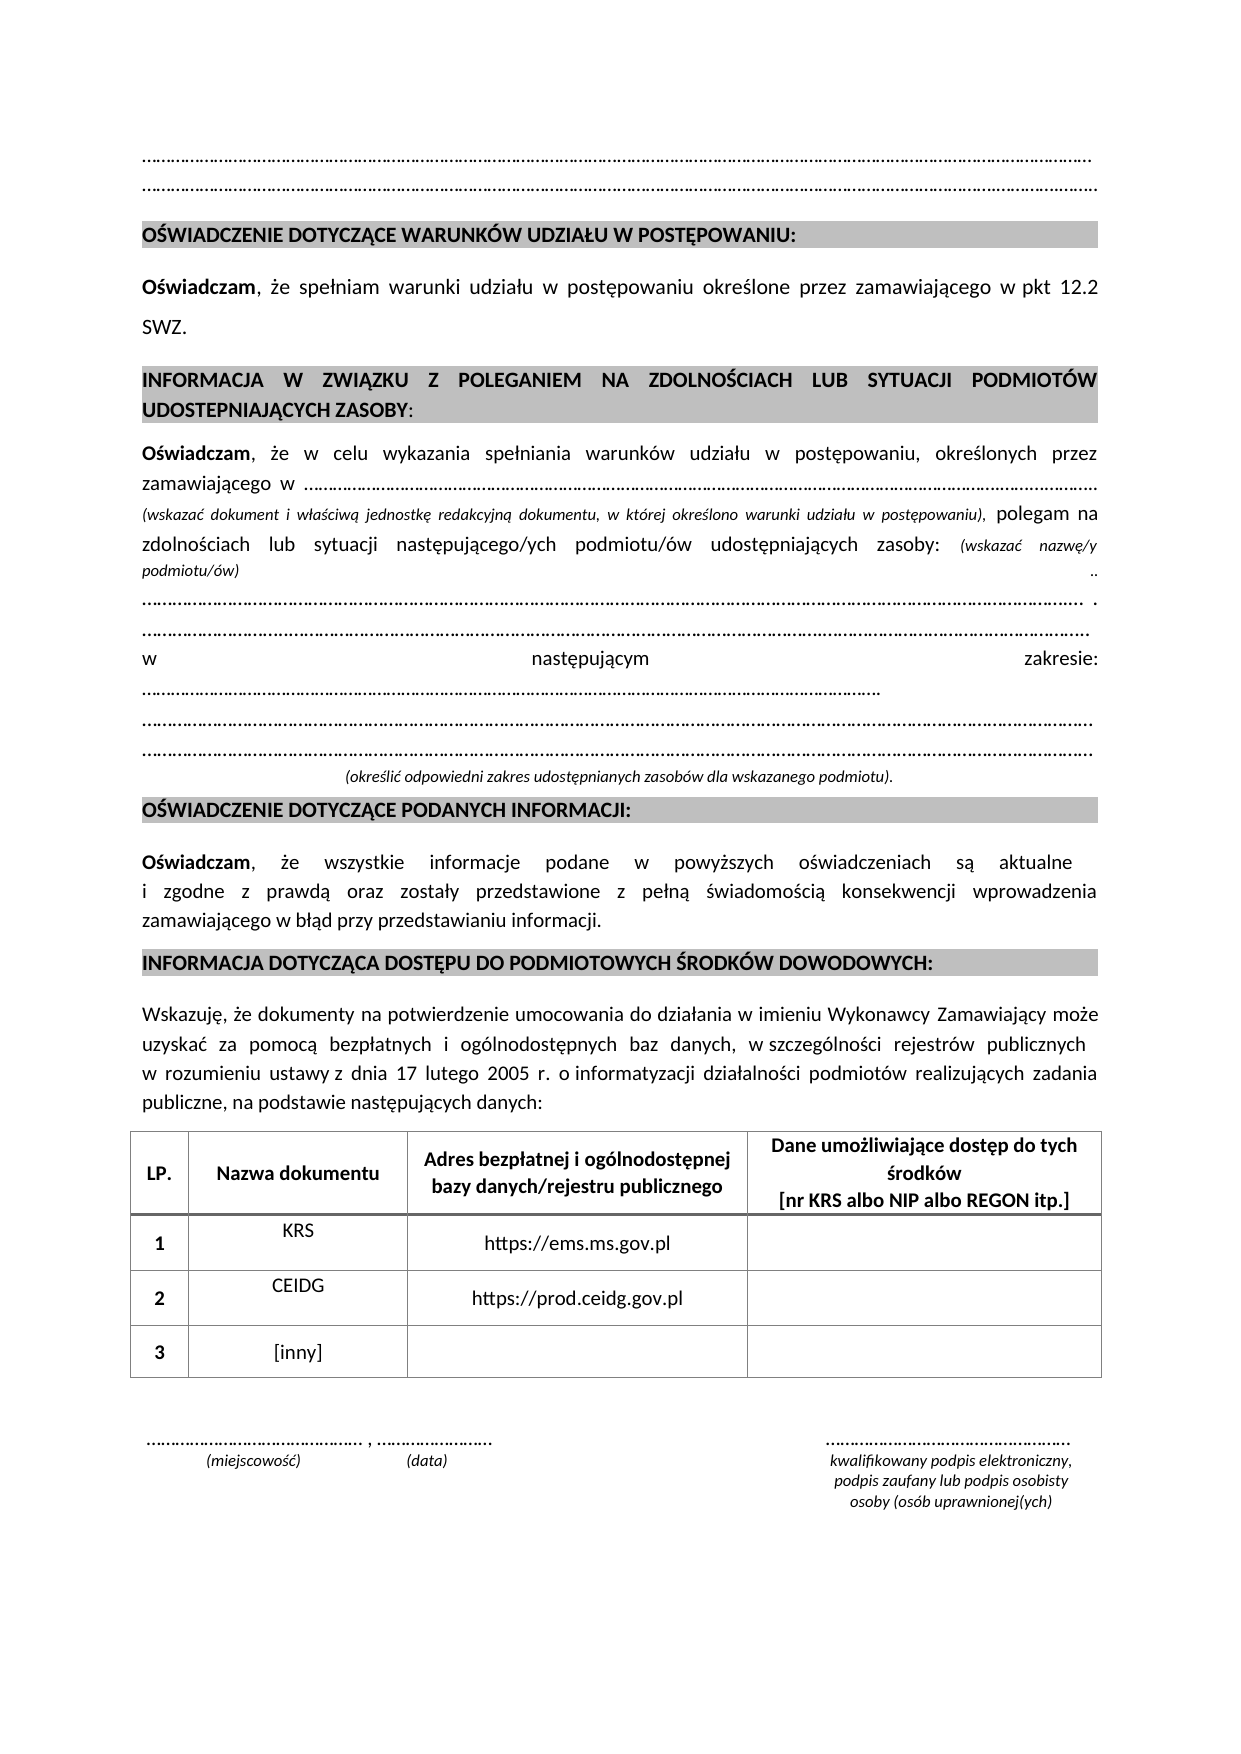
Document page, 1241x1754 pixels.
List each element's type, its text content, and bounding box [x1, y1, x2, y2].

table_header Adres bezpłatnej i ogólnodostępnej bazy danych/rejestru publicznego [408, 1132, 747, 1212]
table_header Nazwa dokumentu [189, 1132, 407, 1212]
table_header Dane umożliwiające dostęp do tych środków [nr KRS albo NIP albo REGON itp.] [748, 1132, 1101, 1212]
table_cell [748, 1326, 1101, 1377]
table_cell https://prod.ceidg.gov.pl [408, 1271, 747, 1324]
text OŚWIADCZENIE DOTYCZĄCE PODANYCH INFORMACJI: [142, 797, 1098, 823]
text INFORMACJA W ZWIĄZKU Z POLEGANIEM NA ZDOLNOŚCIACH LUB SYTUACJI PODMIOTÓW UDOSTEPNIAJĄCYCH ZASOBY: [142, 366, 1098, 423]
table_cell [131, 1326, 188, 1377]
table_header LP. [131, 1132, 188, 1212]
table_cell [131, 1271, 188, 1324]
table_cell CEIDG [189, 1271, 407, 1324]
text (miejscowość) (data) kwalifikowany podpis elektroniczny, [142, 1450, 1098, 1471]
text Oświadczam, że w celu wykazania spełniania warunków udziału w postępowaniu, określonych przez zamawiającego w ……………………………………………………………………………………………………………………………….……...……….. (wskazać dokument i właściwą jednostkę redakcyjną dokumentu, w której określono warunki udziału w postępowaniu), polegam na zdolnościach lub sytuacji następującego/ych podmiotu/ów udostępniających zasoby: (wskazać nazwę/y podmiotu/ów) ..………………………………………………………………………………………………………………………………………………………………….… .………………………..…………………………………………………………………………………………….…………………………………………….. w następującym zakresie: ………………………………………………………………………………………………………………………………………. ……………………………………………………………………………………………………………………………………………………………………… [142, 440, 1098, 732]
text osoby (osób uprawnionej(ych) [806, 1491, 1098, 1511]
text Oświadczam, że spełniam warunki udziału w postępowaniu określone przez zamawiającego w pkt 12.2 SWZ. [142, 273, 1098, 340]
table_cell [inny] [189, 1326, 407, 1377]
text OŚWIADCZENIE DOTYCZĄCE WARUNKÓW UDZIAŁU W POSTĘPOWANIU: [142, 221, 1098, 248]
text podpis zaufany lub podpis osobisty [142, 1471, 1098, 1491]
text Wskazuję, że dokumenty na potwierdzenie umocowania do działania w imieniu Wykonawcy Zamawiający może uzyskać za pomocą bezpłatnych i ogólnodostępnych baz danych, w szczególności rejestrów publicznych w rozumieniu ustawy z dnia 17 lutego 2005 r. o informatyzacji działalności podmiotów realizujących zadania publiczne, na podstawie następujących danych: [142, 1002, 1098, 1114]
text (określić odpowiedni zakres udostępnianych zasobów dla wskazanego podmiotu). [142, 766, 1098, 786]
table_cell [748, 1216, 1101, 1270]
text Oświadczam, że wszystkie informacje podane w powyższych oświadczeniach są aktualne i zgodne z prawdą oraz zostały przedstawione z pełną świadomością konsekwencji wprowadzenia zamawiającego w błąd przy przedstawianiu informacji. [142, 849, 1098, 933]
text ……………………………………… , …………………… …………………………………………… [142, 1425, 1098, 1450]
text ……………………………………………………………………………………………………………………………………………………………………… [142, 736, 1098, 762]
table_cell [408, 1326, 747, 1377]
table_cell [748, 1271, 1101, 1324]
table_cell [131, 1216, 188, 1270]
text …………………………………………………………………………………………………………………………………………………………………………………………………………………………………………………………………………………………………………………………………………….………….…….. [142, 142, 1098, 196]
table_cell KRS [189, 1216, 407, 1270]
text INFORMACJA DOTYCZĄCA DOSTĘPU DO PODMIOTOWYCH ŚRODKÓW DOWODOWYCH: [142, 949, 1098, 976]
table_cell https://ems.ms.gov.pl [408, 1216, 747, 1270]
